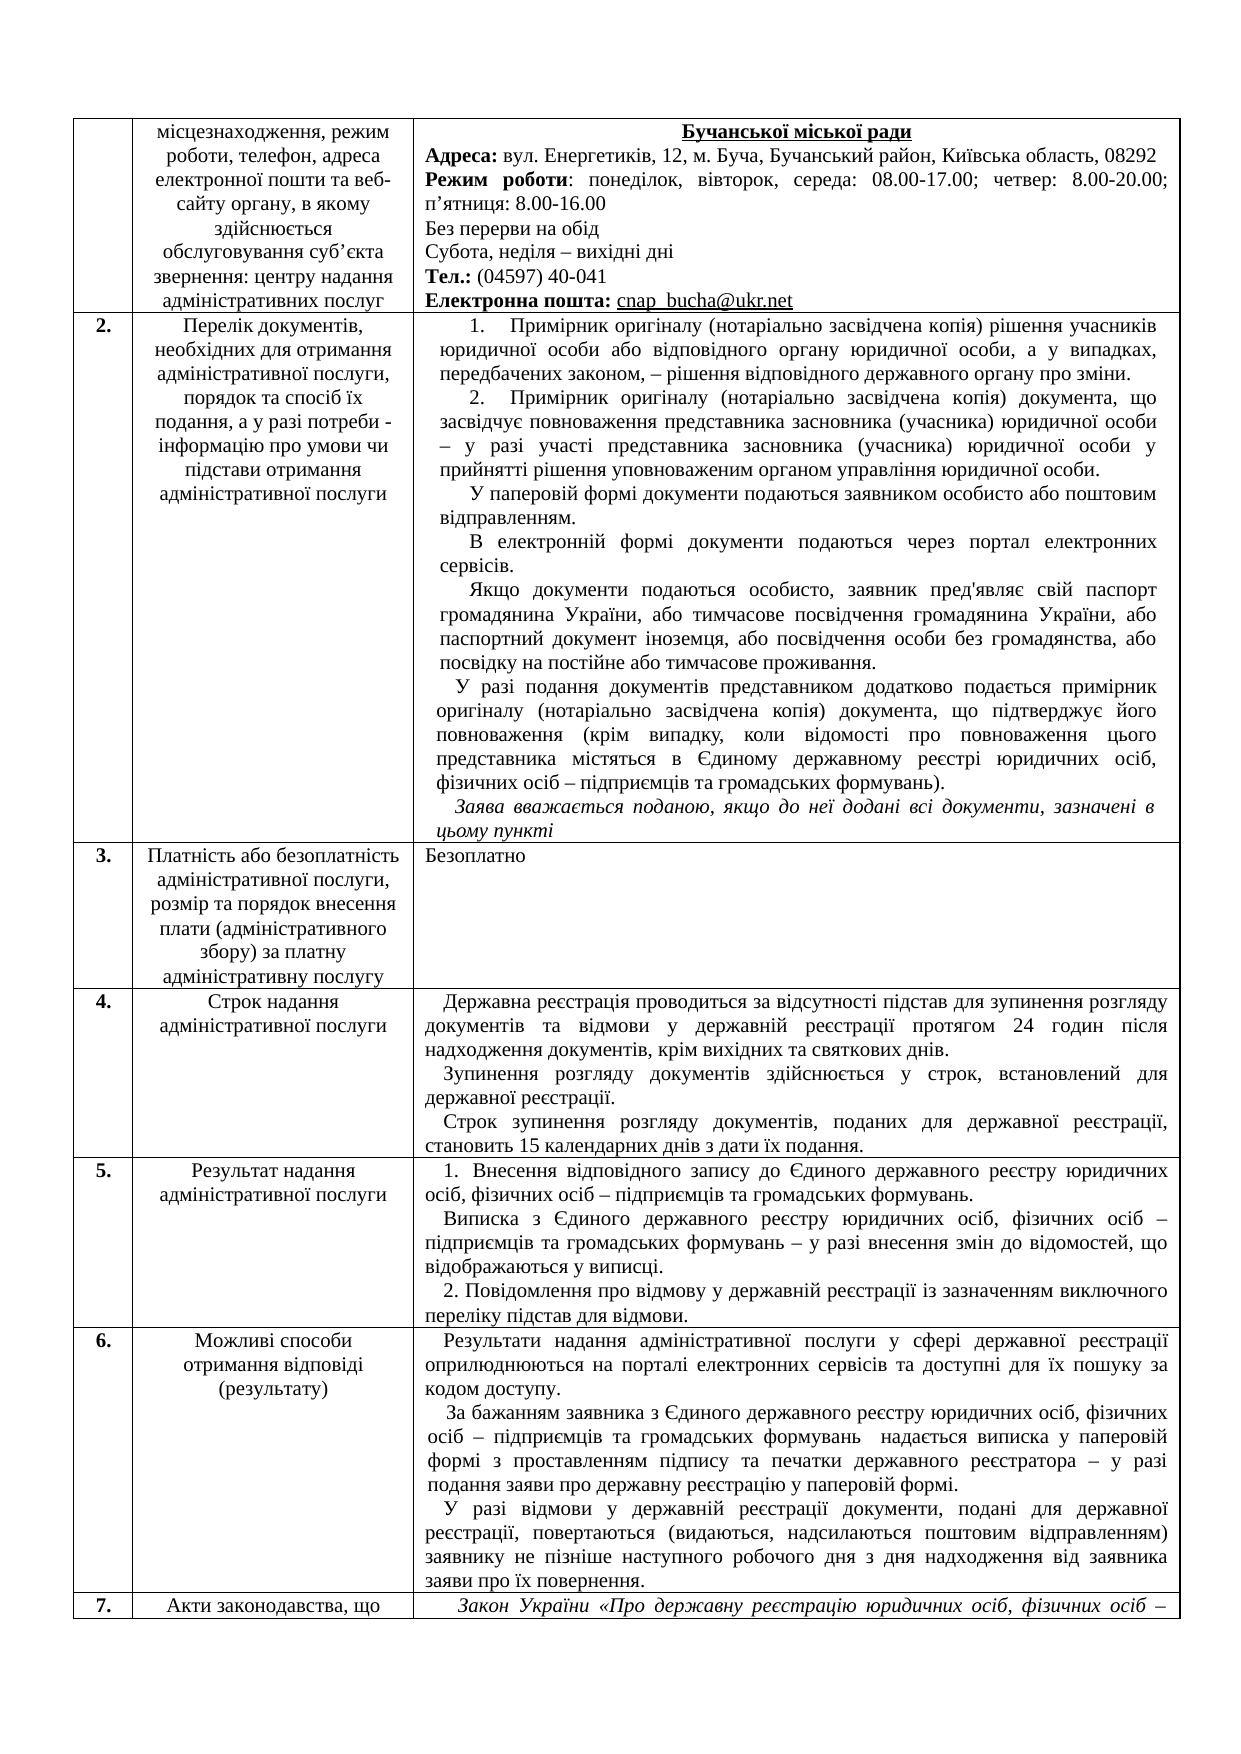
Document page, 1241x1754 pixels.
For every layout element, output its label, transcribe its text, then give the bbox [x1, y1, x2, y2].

table_cell [414, 313, 1179, 842]
table_cell Результат надання адміністративної послуги [133, 1158, 413, 1327]
table_cell Внесення відповідного запису до Єдиного державного реєстру юридичних осіб, фізичних осіб – підприємців та громадських формувань. Виписка з Єдиного державного реєстру юридичних осіб, фізичних осіб – підприємців та громадських формувань – у разі внесення змін до відомостей, що відображаються у виписці. 2. Повідомлення про відмову у державній реєстрації із зазначенням виключного переліку підстав для відмови. [414, 1158, 1179, 1327]
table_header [414, 119, 1179, 312]
table_cell Можливі способи отримання відповіді (результату) [133, 1328, 413, 1592]
table_cell 3. [74, 843, 132, 988]
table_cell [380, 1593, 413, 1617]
table_cell Результати надання адміністративної послуги у сфері державної реєстрації оприлюднюються на порталі електронних сервісів та доступні для їх пошуку за кодом доступу. За бажанням заявника з Єдиного державного реєстру юридичних осіб, фізичних осіб – підприємців та громадських формувань надається виписка у паперовій формі з проставленням підпису та печатки державного реєстратора – у разі подання заяви про державну реєстрацію у паперовій формі. У разі відмови у державній реєстрації документи, подані для державної реєстрації, повертаються (видаються, надсилаються поштовим відправленням) заявнику не пізніше наступного робочого дня з дня надходження від заявника заяви про їх повернення. [414, 1328, 1179, 1592]
table_cell 5. [74, 1158, 132, 1327]
table_header 1. [74, 119, 132, 312]
table_cell 2. [74, 313, 132, 842]
table_cell Перелік документів, необхідних для отримання адміністративної послуги, порядок та спосіб їх подання, а у разі потреби - інформацію про умови чи підстави отримання адміністративної послуги [133, 313, 413, 842]
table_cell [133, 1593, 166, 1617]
table_cell 4. [74, 989, 132, 1157]
table_cell 6. [74, 1328, 132, 1592]
table_cell Державна реєстрація проводиться за відсутності підстав для зупинення розгляду документів та відмови у державній реєстрації протягом 24 годин після надходження документів, крім вихідних та святкових днів. Зупинення розгляду документів здійснюється у строк, встановлений для державної реєстрації. Строк зупинення розгляду документів, поданих для державної реєстрації, становить 15 календарних днів з дати їх подання. [414, 989, 1179, 1157]
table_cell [414, 1593, 1179, 1617]
table_cell 7. [74, 1593, 132, 1617]
table_cell Платність або безоплатність адміністративної послуги, розмір та порядок внесення плати (адміністративного збору) за платну адміністративну послугу [133, 843, 413, 988]
table_cell Строк надання адміністративної послуги [133, 989, 413, 1157]
table_cell Безоплатно [414, 843, 1179, 988]
